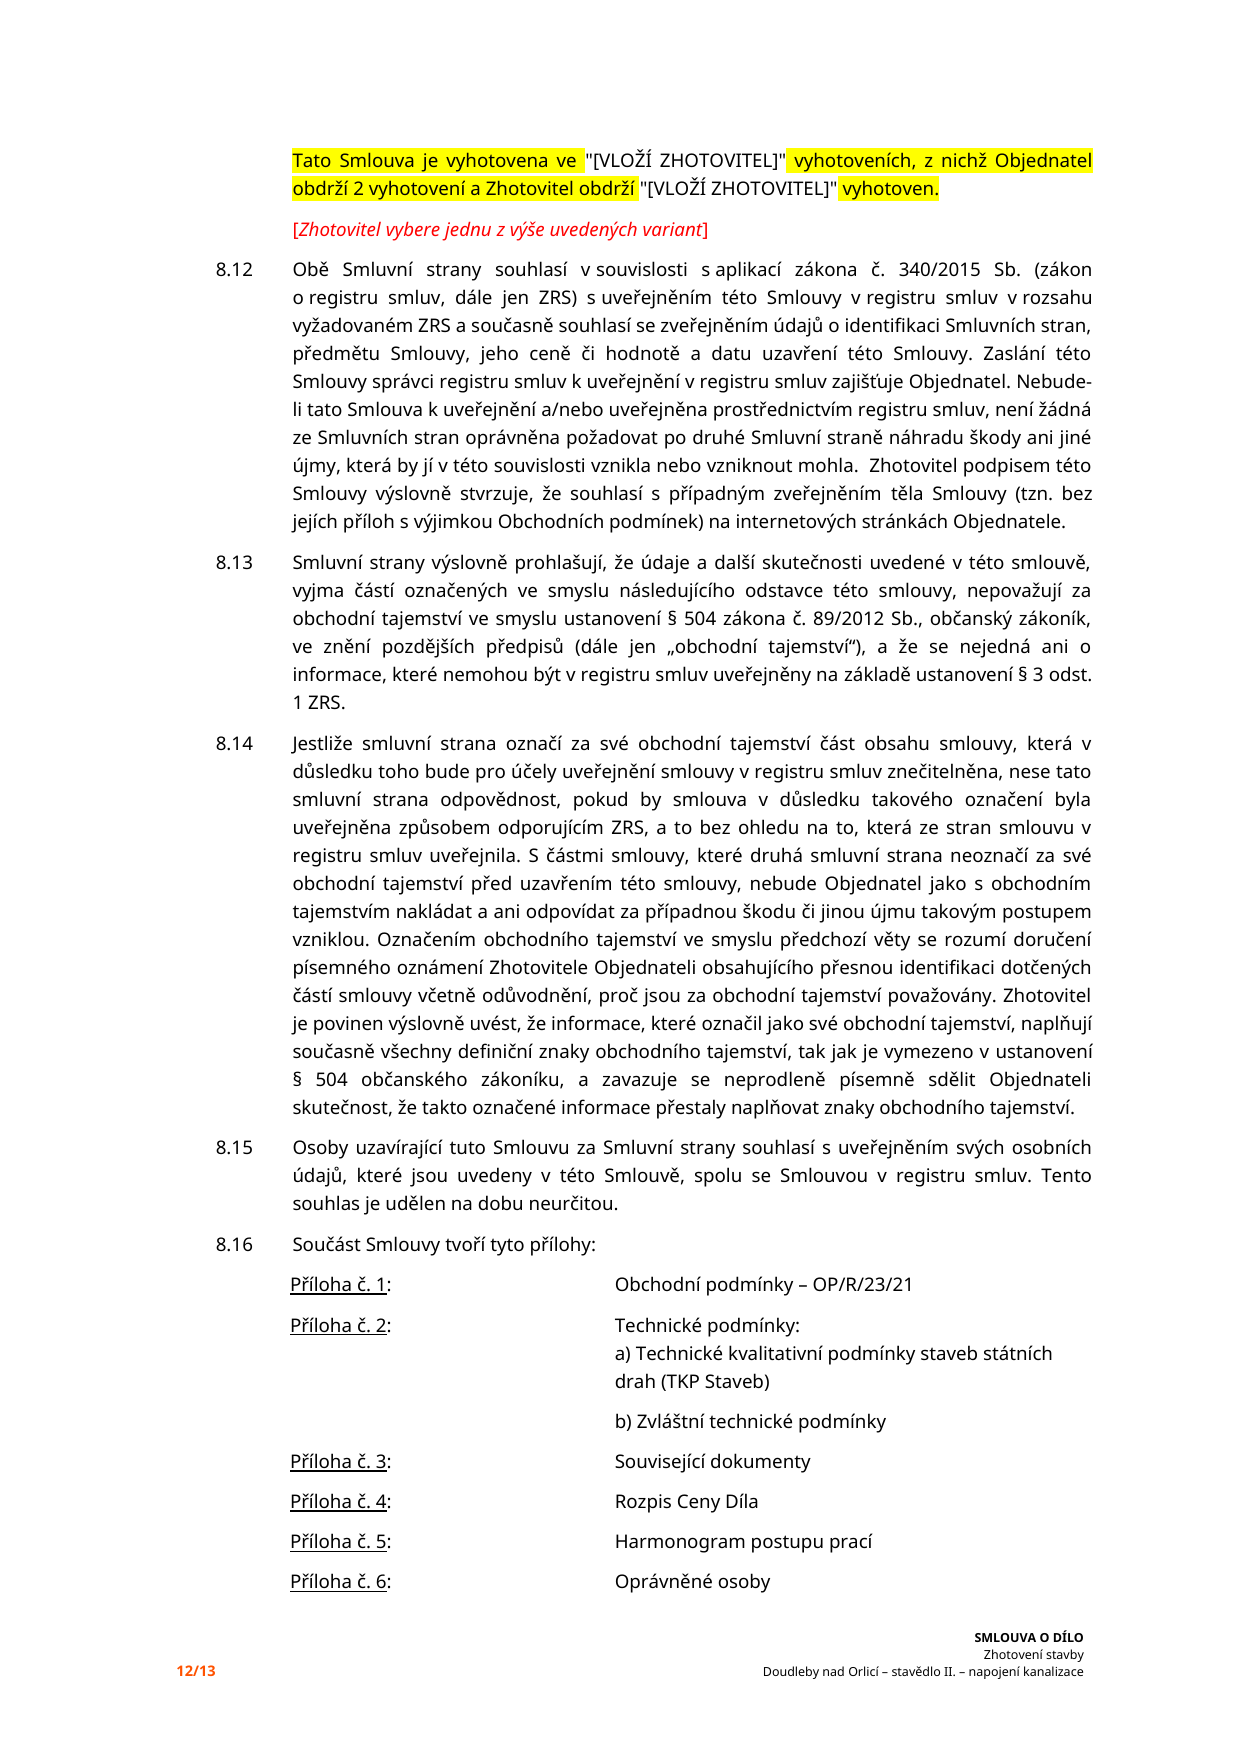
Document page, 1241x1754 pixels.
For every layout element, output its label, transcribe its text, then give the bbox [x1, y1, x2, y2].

text Součást Smlouvy tvoří tyto přílohy: [216, 1231, 1093, 1257]
table_cell Příloha č. 6: [216, 1569, 572, 1594]
text Osoby uzavírající tuto Smlouvu za Smluvní strany souhlasí s uveřejněním svých osobních údajů, které jsou uvedeny v této Smlouvě, spolu se Smlouvou v registru smluv. Tento souhlas je udělen na dobu neurčitou. [216, 1135, 1093, 1216]
table_cell Příloha č. 4: [216, 1489, 572, 1529]
table_cell Příloha č. 2: [216, 1312, 572, 1448]
table_cell Harmonogram postupu prací [572, 1529, 1093, 1569]
table_cell Rozpis Ceny Díla [572, 1489, 1093, 1529]
text Obě Smluvní strany souhlasí v souvislosti s aplikací zákona č. 340/2015 Sb. (zákon o registru smluv, dále jen ZRS) s uveřejněním této Smlouvy v registru smluv v rozsahu vyžadovaném ZRS a současně souhlasí se zveřejněním údajů o identifikaci Smluvních stran, předmětu Smlouvy, jeho ceně či hodnotě a datu uzavření této Smlouvy. Zaslání této Smlouvy správci registru smluv k uveřejnění v registru smluv zajišťuje Objednatel. Nebude-li tato Smlouva k uveřejnění a/nebo uveřejněna prostřednictvím registru smluv, není žádná ze Smluvních stran oprávněna požadovat po druhé Smluvní straně náhradu škody ani jiné újmy, která by jí v této souvislosti vznikla nebo vzniknout mohla. Zhotovitel podpisem této Smlouvy výslovně stvrzuje, že souhlasí s případným zveřejněním těla Smlouvy (tzn. bez jejích příloh s výjimkou Obchodních podmínek) na internetových stránkách Objednatele. [216, 257, 1093, 534]
table_header Obchodní podmínky – OP/R/23/21 [572, 1272, 1093, 1312]
table_cell Související dokumenty [572, 1449, 1093, 1489]
table_cell Příloha č. 5: [216, 1529, 572, 1569]
list [Zhotovitel vybere jednu z výše uvedených variant] [292, 216, 1093, 242]
text Jestliže smluvní strana označí za své obchodní tajemství část obsahu smlouvy, která v důsledku toho bude pro účely uveřejnění smlouvy v registru smluv znečitelněna, nese tato smluvní strana odpovědnost, pokud by smlouva v důsledku takového označení byla uveřejněna způsobem odporujícím ZRS, a to bez ohledu na to, která ze stran smlouvu v registru smluv uveřejnila. S částmi smlouvy, které druhá smluvní strana neoznačí za své obchodní tajemství před uzavřením této smlouvy, nebude Objednatel jako s obchodním tajemstvím nakládat a ani odpovídat za případnou škodu či jinou újmu takovým postupem vzniklou. Označením obchodního tajemství ve smyslu předchozí věty se rozumí doručení písemného oznámení Zhotovitele Objednateli obsahujícího přesnou identifikaci dotčených částí smlouvy včetně odůvodnění, proč jsou za obchodní tajemství považovány. Zhotovitel je povinen výslovně uvést, že informace, které označil jako své obchodní tajemství, naplňují současně všechny definiční znaky obchodního tajemství, tak jak je vymezeno v ustanovení § 504 občanského zákoníku, a zavazuje se neprodleně písemně sdělit Objednateli skutečnost, že takto označené informace přestaly naplňovat znaky obchodního tajemství. [216, 730, 1093, 1120]
text Smluvní strany výslovně prohlašují, že údaje a další skutečnosti uvedené v této smlouvě, vyjma částí označených ve smyslu následujícího odstavce této smlouvy, nepovažují za obchodní tajemství ve smyslu ustanovení § 504 zákona č. 89/2012 Sb., občanský zákoník, ve znění pozdějších předpisů (dále jen „obchodní tajemství“), a že se nejedná ani o informace, které nemohou být v registru smluv uveřejněny na základě ustanovení § 3 odst. 1 ZRS. [216, 549, 1093, 715]
table_cell Příloha č. 3: [216, 1449, 572, 1489]
table_header Příloha č. 1: [216, 1272, 572, 1312]
table_cell Oprávněné osoby [572, 1569, 1093, 1594]
list Tato Smlouva je vyhotovena ve "[VLOŽÍ ZHOTOVITEL]" vyhotoveních, z nichž Objednatel obdrží 2 vyhotovení a Zhotovitel obdrží "[VLOŽÍ ZHOTOVITEL]" vyhotoven. [292, 147, 1093, 201]
table_cell Technické podmínky: a) Technické kvalitativní podmínky staveb státních drah (TKP Staveb) b) Zvláštní technické podmínky [572, 1312, 1093, 1448]
